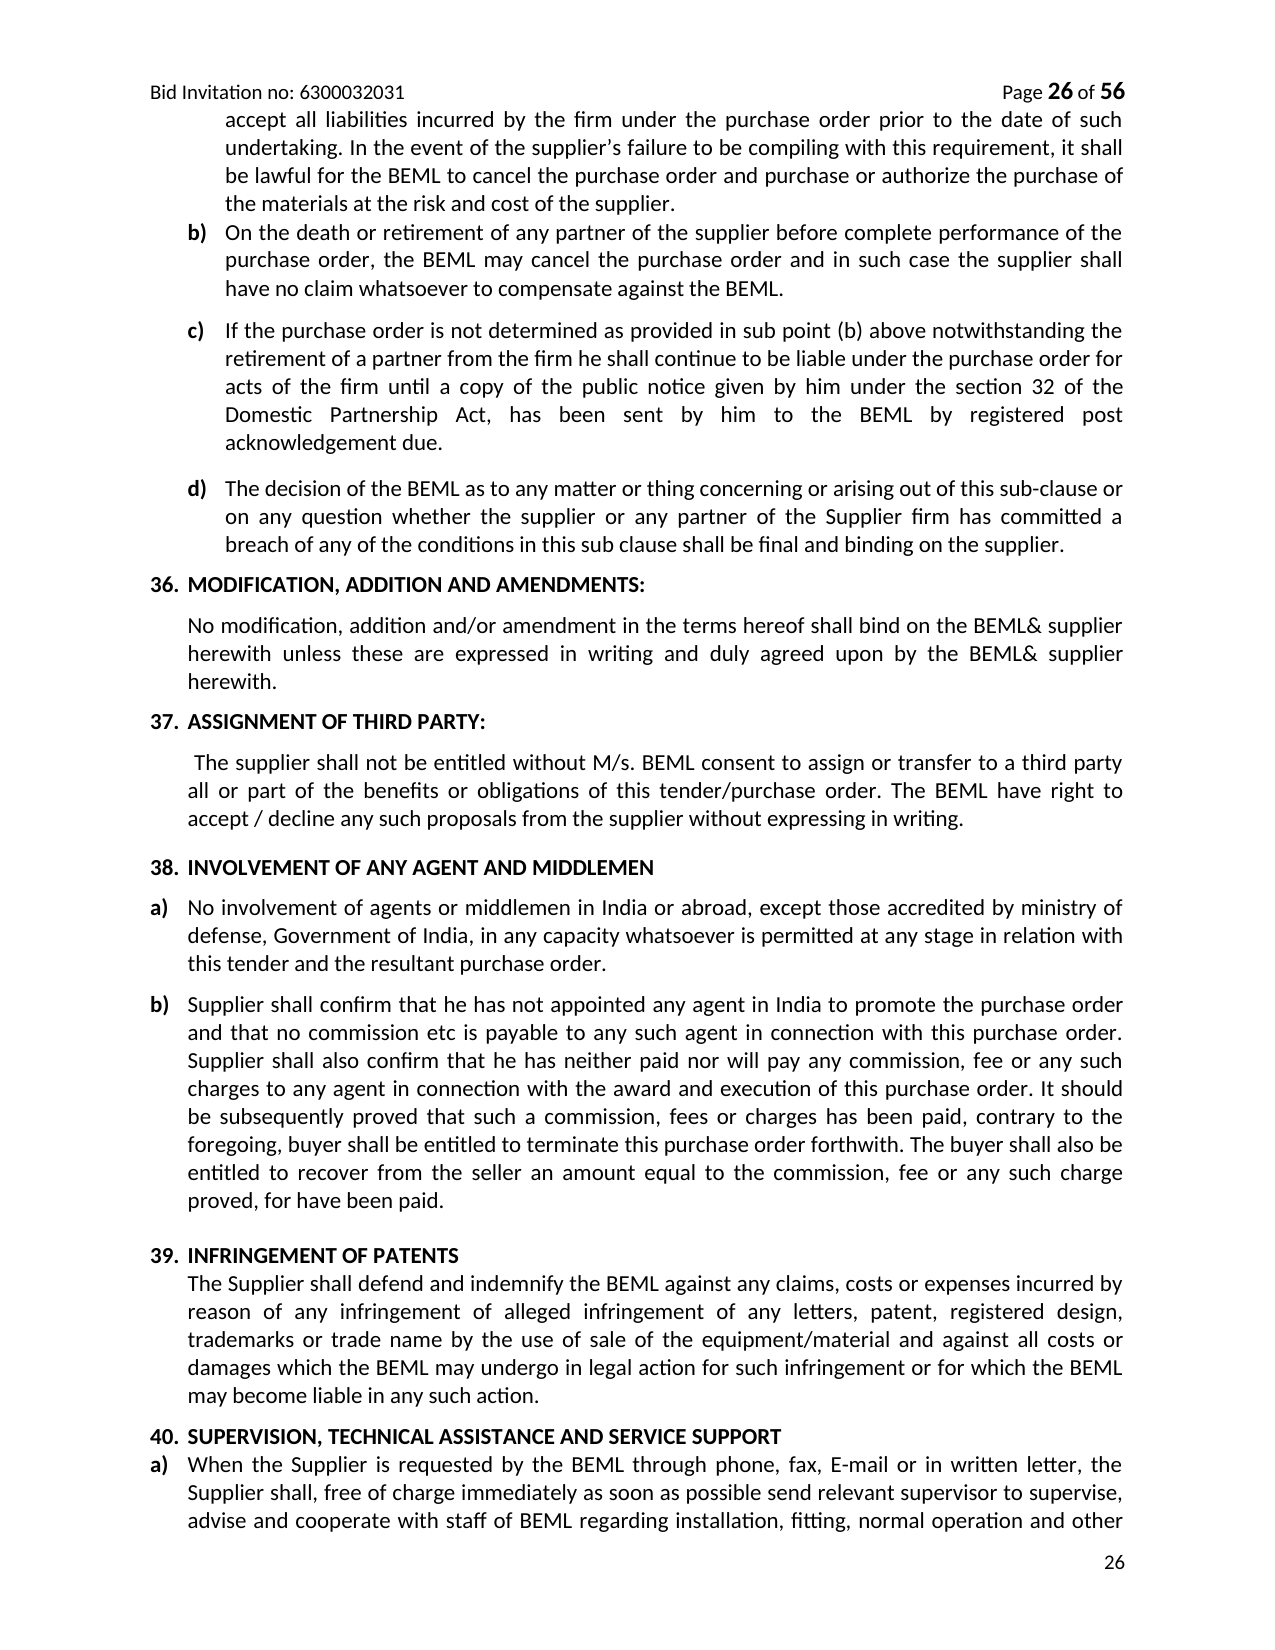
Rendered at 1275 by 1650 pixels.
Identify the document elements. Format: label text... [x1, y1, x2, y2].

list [187, 106, 1125, 218]
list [150, 1450, 1125, 1534]
list ASSIGNMENT OF THIRD PARTY: [150, 707, 1125, 735]
list Supplier shall confirm that he has not appointed any agent in India to promote the purchase order and that no commission etc is payable to any such agent in connection with this purchase order. Supplier shall also confirm that he has neither paid nor will pay any commission, fee or any such charges to any agent in connection with the award and execution of this purchase order. It should be subsequently proved that such a commission, fees or charges has been paid, contrary to the foregoing, buyer shall be entitled to terminate this purchase order forthwith. The buyer shall also be entitled to recover from the seller an amount equal to the commission, fee or any such charge proved, for have been paid. [150, 990, 1125, 1214]
text No modification, addition and/or amendment in the terms hereof shall bind on the BEML& supplier herewith unless these are expressed in writing and duly agreed upon by the BEML& supplier herewith. [187, 611, 1125, 695]
text The supplier shall not be entitled without M/s. BEML consent to assign or transfer to a third party all or part of the benefits or obligations of this tender/purchase order. The BEML have right to accept / decline any such proposals from the supplier without expressing in writing. [187, 748, 1125, 832]
list MODIFICATION, ADDITION AND AMENDMENTS: [150, 570, 1125, 598]
list The decision of the BEML as to any matter or thing concerning or arising out of this sub-clause or on any question whether the supplier or any partner of the Supplier firm has committed a breach of any of the conditions in this sub clause shall be final and binding on the supplier. [187, 474, 1125, 558]
list On the death or retirement of any partner of the supplier before complete performance of the purchase order, the BEML may cancel the purchase order and in such case the supplier shall have no claim whatsoever to compensate against the BEML. [187, 218, 1125, 302]
list INVOLVEMENT OF ANY AGENT AND MIDDLEMEN [150, 853, 1125, 881]
list SUPERVISION, TECHNICAL ASSISTANCE AND SERVICE SUPPORT [150, 1422, 1125, 1450]
text The Supplier shall defend and indemnify the BEML against any claims, costs or expenses incurred by reason of any infringement of alleged infringement of any letters, patent, registered design, trademarks or trade name by the use of sale of the equipment/material and against all costs or damages which the BEML may undergo in legal action for such infringement or for which the BEML may become liable in any such action. [187, 1269, 1125, 1409]
list No involvement of agents or middlemen in India or abroad, except those accredited by ministry of defense, Government of India, in any capacity whatsoever is permitted at any stage in relation with this tender and the resultant purchase order. [150, 893, 1125, 978]
list If the purchase order is not determined as provided in sub point (b) above notwithstanding the retirement of a partner from the firm he shall continue to be liable under the purchase order for acts of the firm until a copy of the public notice given by him under the section 32 of the Domestic Partnership Act, has been sent by him to the BEML by registered post acknowledgement due. [187, 316, 1125, 456]
list INFRINGEMENT OF PATENTS [150, 1241, 1125, 1269]
